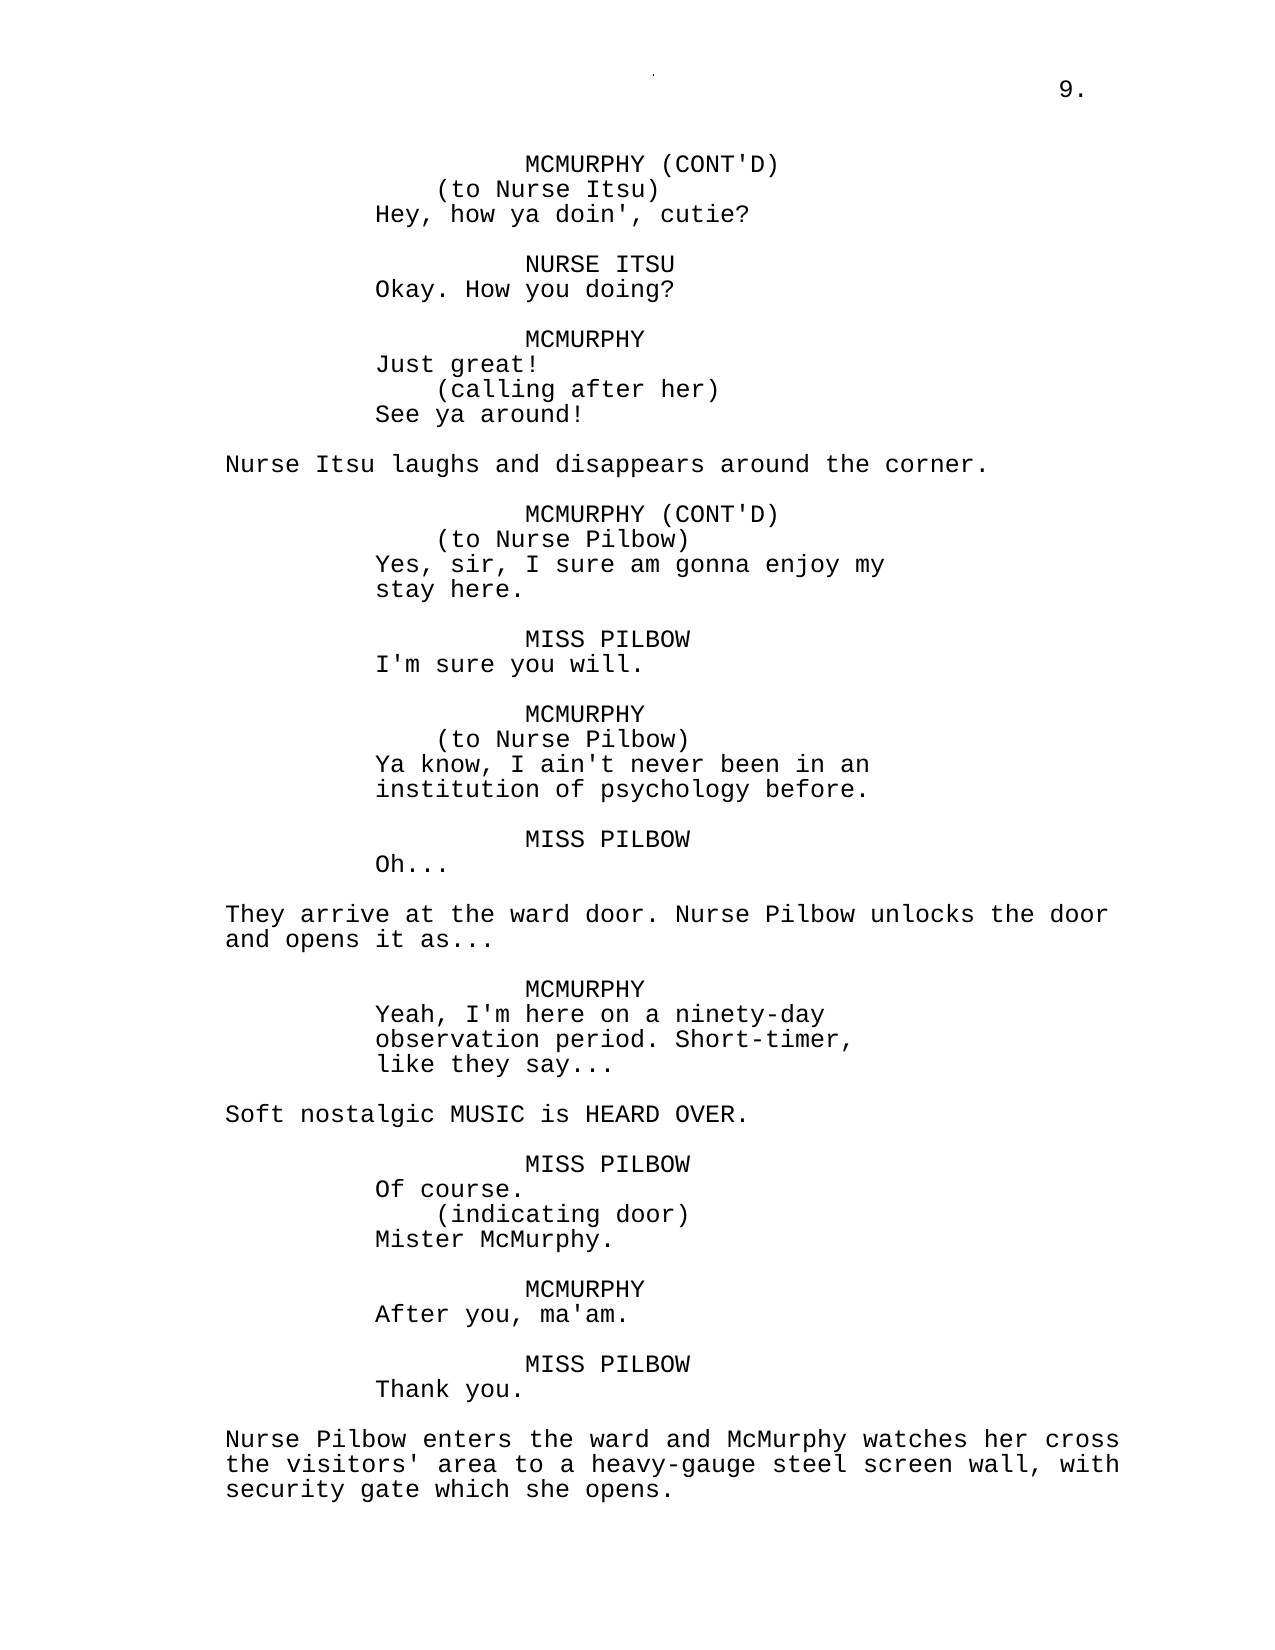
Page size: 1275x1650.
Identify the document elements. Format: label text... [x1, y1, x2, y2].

text MISS PILBOW [525, 827, 1120, 852]
text Soft nostalgic MUSIC is HEARD OVER. [225, 1102, 1120, 1127]
text Yes, sir, I sure am gonna enjoy my [375, 552, 1120, 577]
text (to Nurse Itsu) [435, 177, 1120, 202]
text MISS PILBOW [525, 1352, 1120, 1377]
text I'm sure you will. [375, 652, 1120, 677]
text MISS PILBOW [525, 627, 1120, 652]
text (indicating door) [435, 1202, 1120, 1227]
text Yeah, I'm here on a ninety-day [375, 1002, 1120, 1027]
text They arrive at the ward door. Nurse Pilbow unlocks the door and opens it as... [225, 902, 1120, 952]
text Nurse Itsu laughs and disappears around the corner. [225, 452, 1120, 477]
text (to Nurse Pilbow) [435, 727, 1120, 752]
text like they say... [375, 1052, 1120, 1077]
text Mister McMurphy. [375, 1227, 1120, 1252]
text Oh... [375, 852, 456, 877]
text See ya around! [375, 402, 1120, 427]
text Nurse Pilbow enters the ward and McMurphy watches her cross the visitors' area to a heavy-gauge steel screen wall, with security gate which she opens. [225, 1427, 1120, 1502]
text MISS PILBOW [525, 1152, 1120, 1177]
text MCMURPHY (CONT'D) [525, 152, 1120, 177]
text (to Nurse Pilbow) [435, 527, 1120, 552]
text Ya know, I ain't never been in an [375, 752, 1120, 777]
text NURSE ITSU [525, 252, 1120, 277]
text 9. [1058, 77, 1120, 102]
text observation period. Short-timer, [375, 1027, 1120, 1052]
text After you, ma'am. [375, 1302, 1120, 1327]
text MCMURPHY [525, 1277, 1120, 1302]
text stay here. [375, 577, 1120, 602]
text Okay. How you doing? [375, 277, 1120, 302]
text Just great! [375, 352, 1120, 377]
text MCMURPHY [525, 327, 1120, 352]
text Of course. [375, 1177, 1120, 1202]
text MCMURPHY [525, 977, 1120, 1002]
text institution of psychology before. [375, 777, 1120, 802]
text (calling after her) [435, 377, 1120, 402]
text MCMURPHY [525, 702, 1120, 727]
text Thank you. [375, 1377, 525, 1402]
text MCMURPHY (CONT'D) [525, 502, 1120, 527]
text Hey, how ya doin', cutie? [375, 202, 1120, 227]
